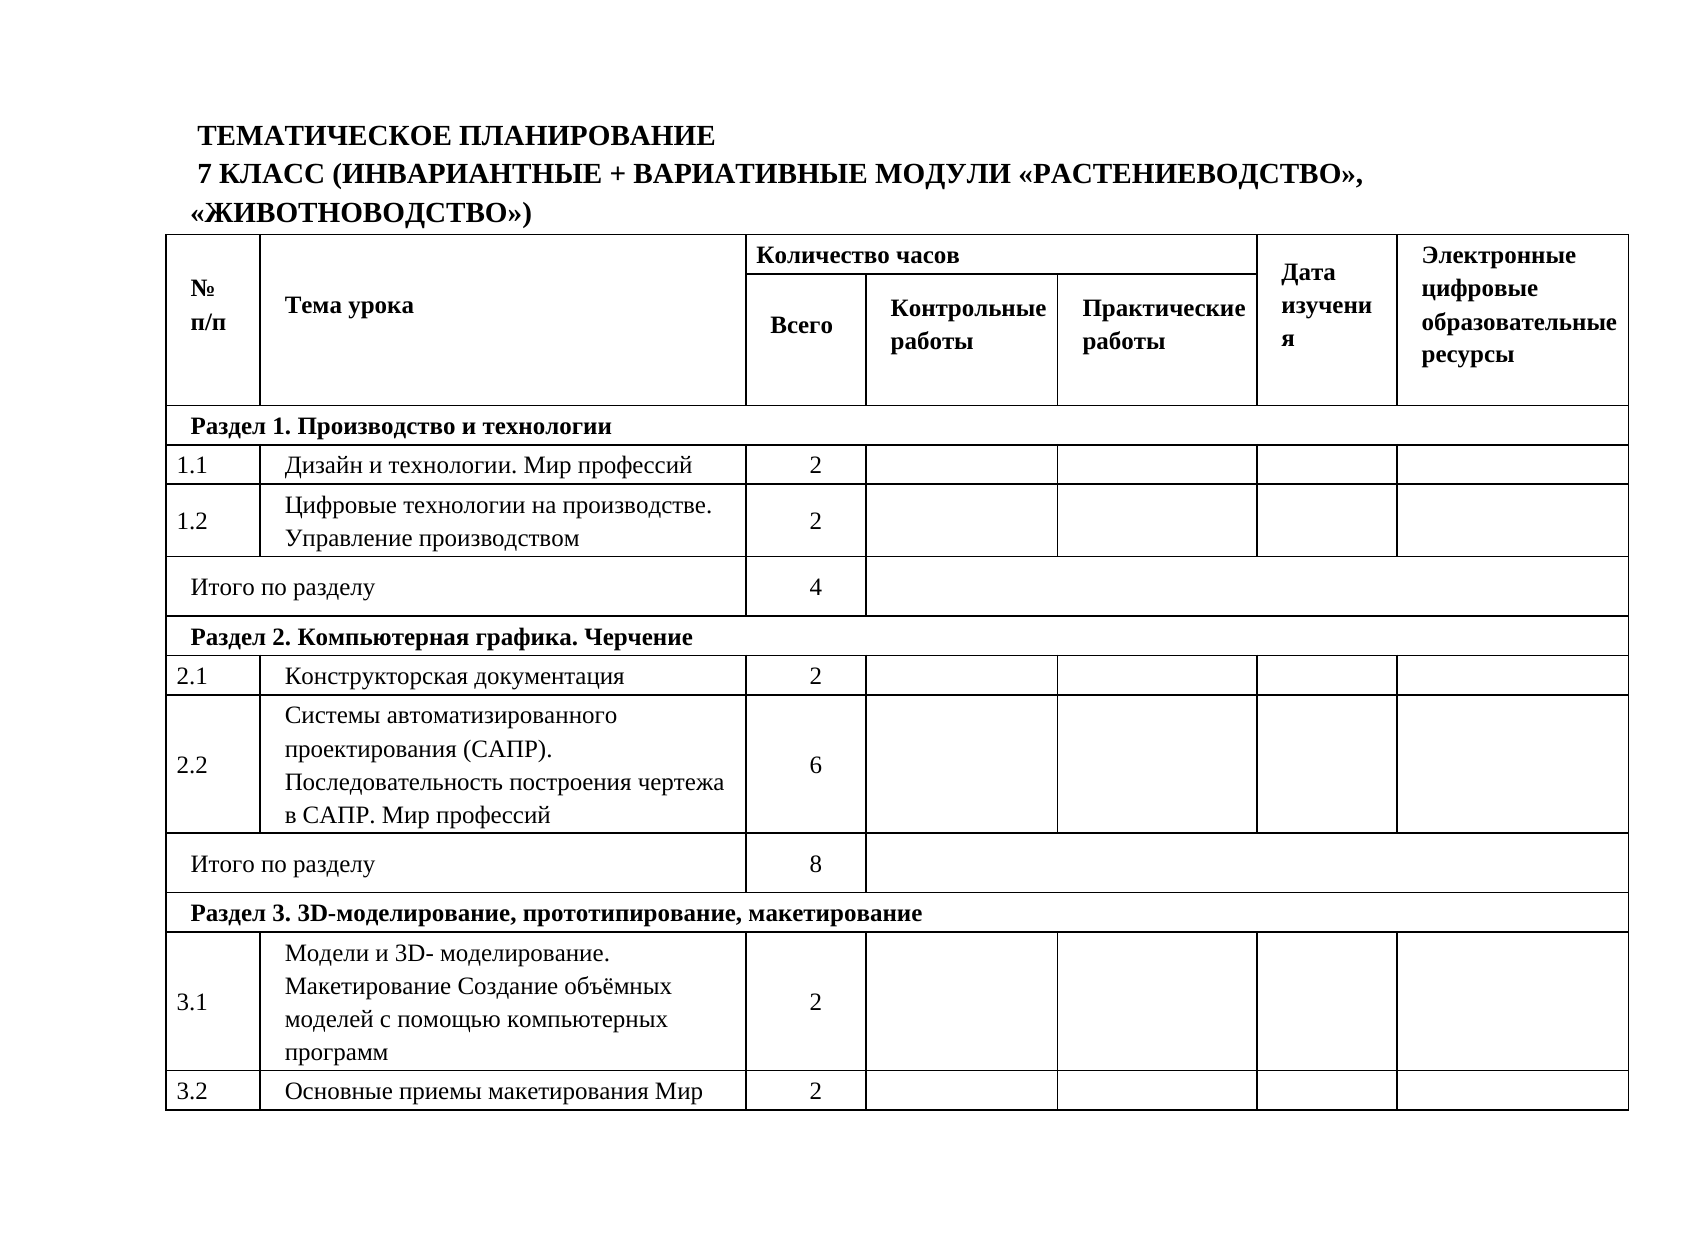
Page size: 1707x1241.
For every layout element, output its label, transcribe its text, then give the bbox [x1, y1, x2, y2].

table_cell 4 [747, 557, 865, 615]
table_cell [1258, 1071, 1396, 1109]
table_cell [1058, 656, 1256, 694]
table_cell [1058, 485, 1256, 556]
text ТЕМАТИЧЕСКОЕ ПЛАНИРОВАНИЕ [190, 118, 1618, 152]
table_cell 1.1 [167, 446, 259, 483]
table_cell Модели и 3D- моделирование. Макетирование Создание объёмных моделей с помощью компьютерных программ [261, 933, 745, 1069]
table_cell 2 [747, 1071, 865, 1109]
table_cell Практические работы [1058, 275, 1256, 404]
table_cell [867, 656, 1057, 694]
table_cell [261, 1071, 745, 1109]
table_cell 2 [747, 446, 865, 483]
table_header Электронные цифровые образовательные ресурсы [1398, 235, 1628, 404]
table_cell [867, 485, 1057, 556]
table_cell [1398, 933, 1628, 1069]
table_cell Раздел 3. 3D-моделирование, прототипирование, макетирование [167, 893, 1628, 931]
table_cell [867, 696, 1057, 832]
table_cell 1.2 [167, 485, 259, 556]
table_cell 3.1 [167, 933, 259, 1069]
table_cell [1058, 446, 1256, 483]
table_cell [867, 557, 1628, 615]
table_cell Системы автоматизированного проектирования (САПР). Последовательность построения чертежа в САПР. Мир профессий [261, 696, 745, 832]
table_header Количество часов [747, 235, 1256, 273]
table_cell 2.2 [167, 696, 259, 832]
table_cell 2 [747, 485, 865, 556]
table_header № п/п [167, 235, 259, 404]
table_cell 2.1 [167, 656, 259, 694]
table_cell [1258, 696, 1396, 832]
table_cell Всего [747, 275, 865, 404]
table_cell [1398, 656, 1628, 694]
table_cell Итого по разделу [167, 557, 745, 615]
table_cell [1398, 1071, 1628, 1109]
table_cell [1398, 485, 1628, 556]
table_cell 8 [747, 834, 865, 892]
table_cell [1258, 446, 1396, 483]
table_cell Цифровые технологии на производстве. Управление производством [261, 485, 745, 556]
table_cell [1258, 485, 1396, 556]
table_cell 3.2 [167, 1071, 259, 1109]
table_cell Дизайн и технологии. Мир профессий [261, 446, 745, 483]
table_cell [1258, 933, 1396, 1069]
table_cell Конструкторская документация [261, 656, 745, 694]
text 7 КЛАСС (ИНВАРИАНТНЫЕ + ВАРИАТИВНЫЕ МОДУЛИ «РАСТЕНИЕВОДСТВО», «ЖИВОТНОВОДСТВО») [190, 157, 1618, 229]
table_cell [867, 834, 1628, 892]
table_cell Контрольные работы [867, 275, 1057, 404]
table_cell [867, 446, 1057, 483]
table_cell Раздел 2. Компьютерная графика. Черчение [167, 617, 1628, 654]
table_cell [1058, 1071, 1256, 1109]
table_cell [1398, 696, 1628, 832]
table_cell Итого по разделу [167, 834, 745, 892]
table_cell [867, 933, 1057, 1069]
table_cell [1398, 446, 1628, 483]
table_cell 2 [747, 933, 865, 1069]
table_header Дата изучения [1258, 235, 1396, 404]
table_cell [1058, 933, 1256, 1069]
table_cell [1058, 696, 1256, 832]
table_cell 6 [747, 696, 865, 832]
table_cell Раздел 1. Производство и технологии [167, 406, 1628, 444]
table_cell [1258, 656, 1396, 694]
table_cell 2 [747, 656, 865, 694]
table_cell [867, 1071, 1057, 1109]
table_header Тема урока [261, 235, 745, 404]
